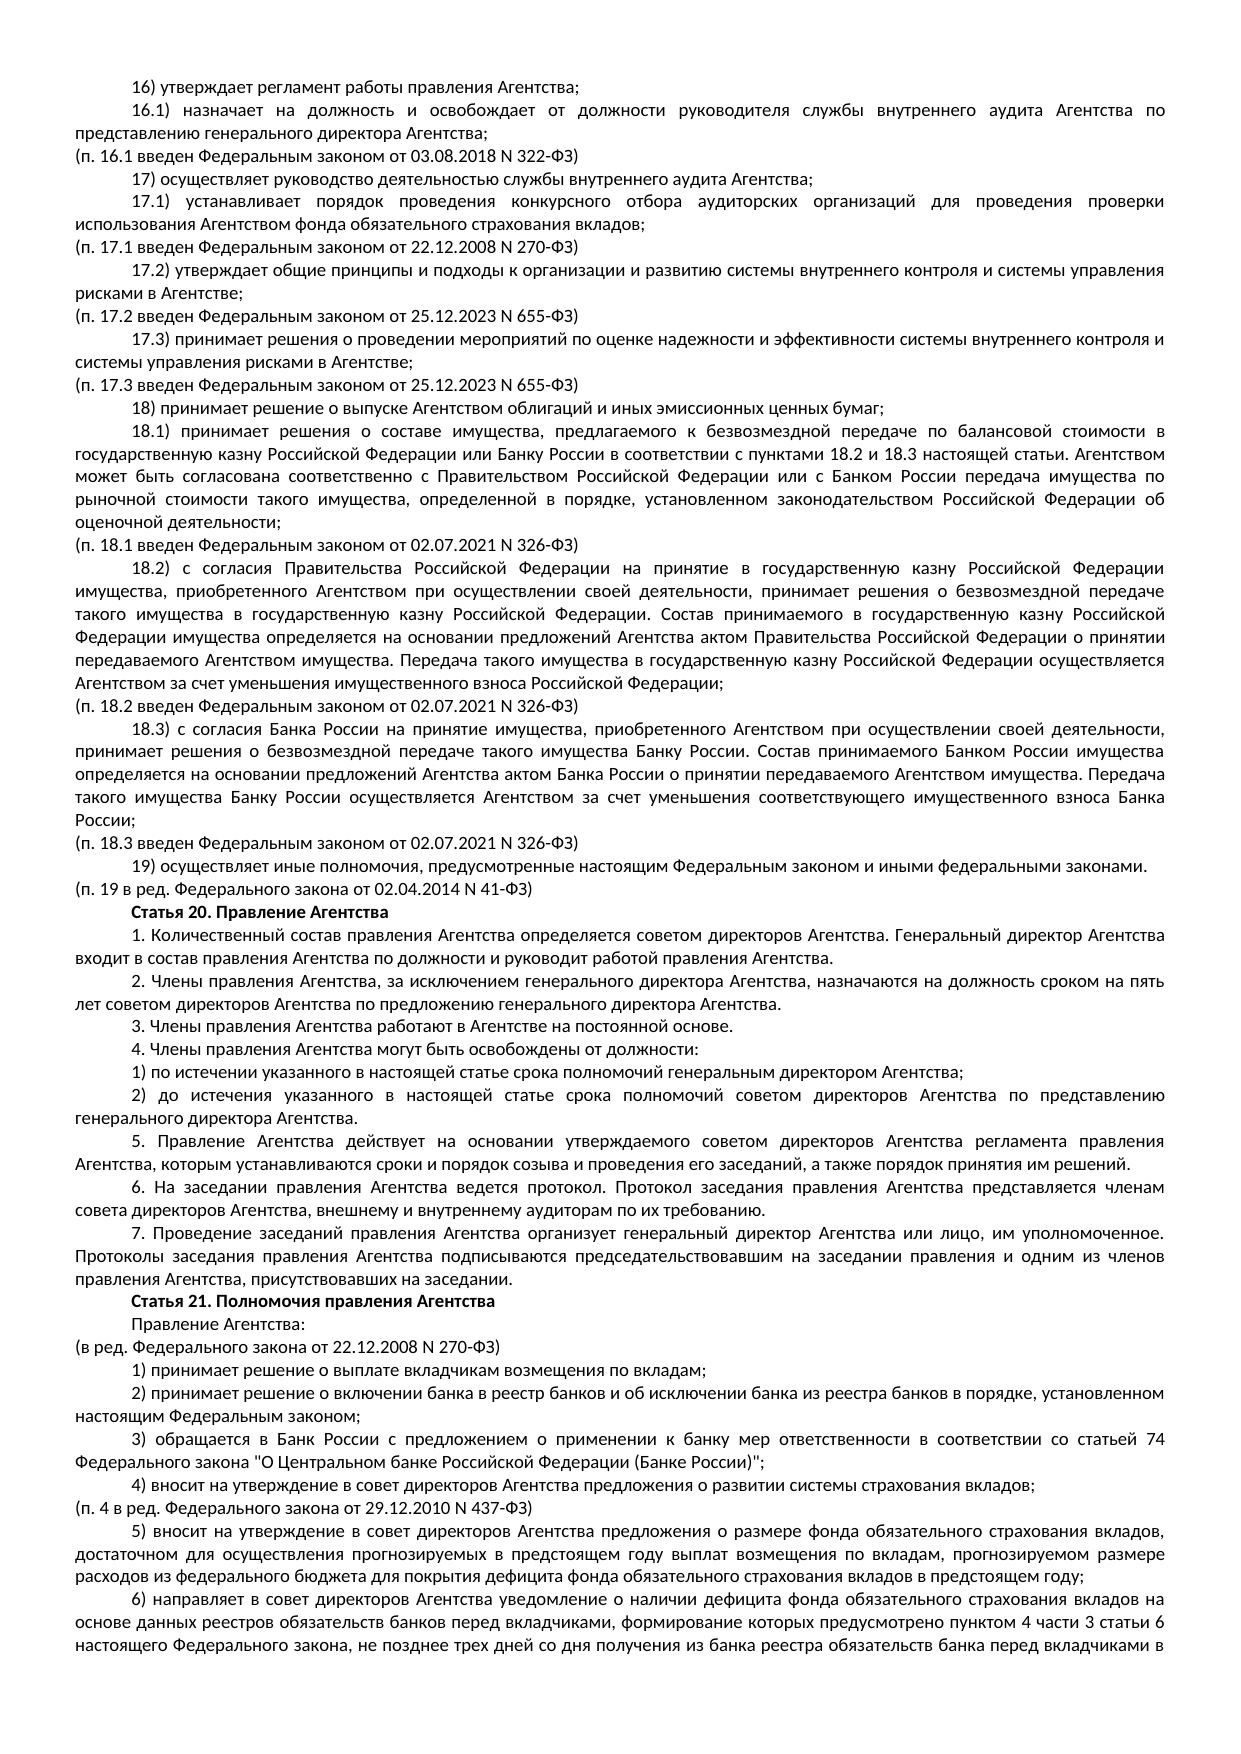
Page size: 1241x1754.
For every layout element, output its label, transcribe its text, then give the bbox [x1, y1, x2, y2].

text 5) вносит на утверждение в совет директоров Агентства предложения о размере фонда обязательного страхования вкладов, достаточном для осуществления прогнозируемых в предстоящем году выплат возмещения по вкладам, прогнозируемом размере расходов из федерального бюджета для покрытия дефицита фонда обязательного страхования вкладов в предстоящем году; [75, 1519, 1165, 1587]
text 18.1) принимает решения о составе имущества, предлагаемого к безвозмездной передаче по балансовой стоимости в государственную казну Российской Федерации или Банку России в соответствии с пунктами 18.2 и 18.3 настоящей статьи. Агентством может быть согласована соответственно с Правительством Российской Федерации или с Банком России передача имущества по рыночной стоимости такого имущества, определенной в порядке, установленном законодательством Российской Федерации об оценочной деятельности; [75, 419, 1165, 533]
text 1) принимает решение о выплате вкладчикам возмещения по вкладам; [75, 1358, 1165, 1381]
text 1) по истечении указанного в настоящей статье срока полномочий генеральным директором Агентства; [75, 1060, 1165, 1083]
title Статья 21. Полномочия правления Агентства [75, 1289, 1165, 1312]
text 19) осуществляет иные полномочия, предусмотренные настоящим Федеральным законом и иными федеральными законами. [75, 854, 1165, 877]
text 18.3) с согласия Банка России на принятие имущества, приобретенного Агентством при осуществлении своей деятельности, принимает решения о безвозмездной передаче такого имущества Банку России. Состав принимаемого Банком России имущества определяется на основании предложений Агентства актом Банка России о принятии передаваемого Агентством имущества. Передача такого имущества Банку России осуществляется Агентством за счет уменьшения соответствующего имущественного взноса Банка России; [75, 717, 1165, 831]
text 4) вносит на утверждение в совет директоров Агентства предложения о развитии системы страхования вкладов; [75, 1473, 1165, 1496]
text 17.3) принимает решения о проведении мероприятий по оценке надежности и эффективности системы внутреннего контроля и системы управления рисками в Агентстве; [75, 327, 1165, 373]
text (п. 17.2 введен Федеральным законом от 25.12.2023 N 655-ФЗ) [75, 304, 1165, 327]
text (п. 18.3 введен Федеральным законом от 02.07.2021 N 326-ФЗ) [75, 831, 1165, 854]
text 6. На заседании правления Агентства ведется протокол. Протокол заседания правления Агентства представляется членам совета директоров Агентства, внешнему и внутреннему аудиторам по их требованию. [75, 1175, 1165, 1221]
text (п. 16.1 введен Федеральным законом от 03.08.2018 N 322-ФЗ) [75, 144, 1165, 167]
text 18.2) с согласия Правительства Российской Федерации на принятие в государственную казну Российской Федерации имущества, приобретенного Агентством при осуществлении своей деятельности, принимает решения о безвозмездной передаче такого имущества в государственную казну Российской Федерации. Состав принимаемого в государственную казну Российской Федерации имущества определяется на основании предложений Агентства актом Правительства Российской Федерации о принятии передаваемого Агентством имущества. Передача такого имущества в государственную казну Российской Федерации осуществляется Агентством за счет уменьшения имущественного взноса Российской Федерации; [75, 556, 1165, 694]
text 17.1) устанавливает порядок проведения конкурсного отбора аудиторских организаций для проведения проверки использования Агентством фонда обязательного страхования вкладов; [75, 189, 1165, 235]
text 17.2) утверждает общие принципы и подходы к организации и развитию системы внутреннего контроля и системы управления рисками в Агентстве; [75, 258, 1165, 304]
text Правление Агентства: [75, 1312, 1165, 1335]
text 2) до истечения указанного в настоящей статье срока полномочий советом директоров Агентства по представлению генерального директора Агентства. [75, 1083, 1165, 1129]
text 17) осуществляет руководство деятельностью службы внутреннего аудита Агентства; [75, 167, 1165, 189]
text 16.1) назначает на должность и освобождает от должности руководителя службы внутреннего аудита Агентства по представлению генерального директора Агентства; [75, 98, 1165, 144]
text (п. 18.2 введен Федеральным законом от 02.07.2021 N 326-ФЗ) [75, 694, 1165, 717]
title Статья 20. Правление Агентства [75, 900, 1165, 923]
text 7. Проведение заседаний правления Агентства организует генеральный директор Агентства или лицо, им уполномоченное. Протоколы заседания правления Агентства подписываются председательствовавшим на заседании правления и одним из членов правления Агентства, присутствовавших на заседании. [75, 1221, 1165, 1289]
text (п. 4 в ред. Федерального закона от 29.12.2010 N 437-ФЗ) [75, 1496, 1165, 1519]
text 16) утверждает регламент работы правления Агентства; [75, 75, 1165, 98]
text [75, 1587, 1165, 1656]
text 1. Количественный состав правления Агентства определяется советом директоров Агентства. Генеральный директор Агентства входит в состав правления Агентства по должности и руководит работой правления Агентства. [75, 923, 1165, 969]
text 18) принимает решение о выпуске Агентством облигаций и иных эмиссионных ценных бумаг; [75, 396, 1165, 419]
text (п. 18.1 введен Федеральным законом от 02.07.2021 N 326-ФЗ) [75, 533, 1165, 556]
text 5. Правление Агентства действует на основании утверждаемого советом директоров Агентства регламента правления Агентства, которым устанавливаются сроки и порядок созыва и проведения его заседаний, а также порядок принятия им решений. [75, 1129, 1165, 1175]
text (п. 17.3 введен Федеральным законом от 25.12.2023 N 655-ФЗ) [75, 373, 1165, 396]
text 2. Члены правления Агентства, за исключением генерального директора Агентства, назначаются на должность сроком на пять лет советом директоров Агентства по предложению генерального директора Агентства. [75, 969, 1165, 1014]
text 3) обращается в Банк России с предложением о применении к банку мер ответственности в соответствии со статьей 74 Федерального закона "О Центральном банке Российской Федерации (Банке России)"; [75, 1427, 1165, 1473]
text (в ред. Федерального закона от 22.12.2008 N 270-ФЗ) [75, 1335, 1165, 1358]
text 3. Члены правления Агентства работают в Агентстве на постоянной основе. [75, 1014, 1165, 1037]
text 2) принимает решение о включении банка в реестр банков и об исключении банка из реестра банков в порядке, установленном настоящим Федеральным законом; [75, 1381, 1165, 1427]
text 4. Члены правления Агентства могут быть освобождены от должности: [75, 1037, 1165, 1060]
text (п. 17.1 введен Федеральным законом от 22.12.2008 N 270-ФЗ) [75, 235, 1165, 258]
text (п. 19 в ред. Федерального закона от 02.04.2014 N 41-ФЗ) [75, 877, 1165, 900]
